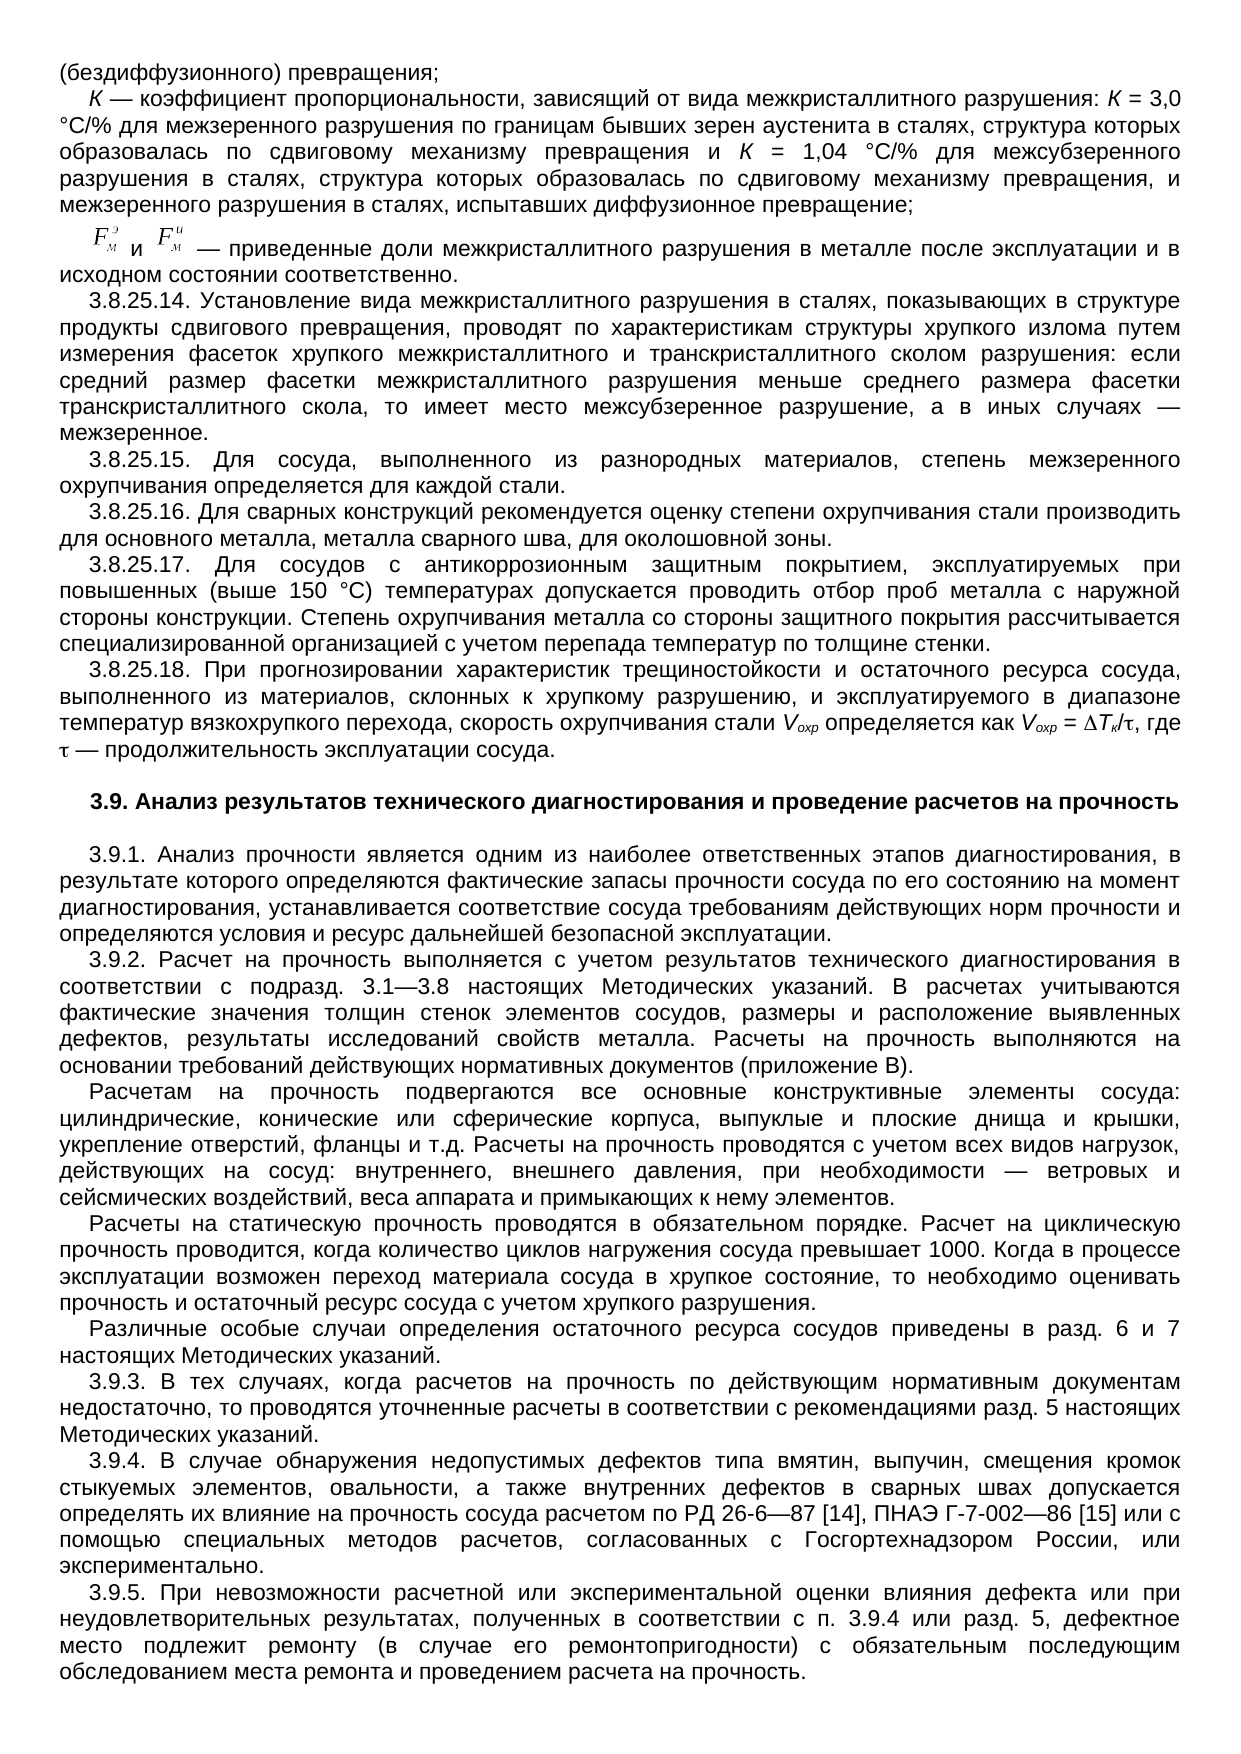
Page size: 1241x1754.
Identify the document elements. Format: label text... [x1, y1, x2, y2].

text 3.9.2. Расчет на прочность выполняется с учетом результатов технического диагностирования в соответствии с подразд. 3.1—3.8 настоящих Методических указаний. В расчетах учитываются фактические значения толщин стенок элементов сосудов, размеры и расположение выявленных дефектов, результаты исследований свойств металла. Расчеты на прочность выполняются на основании требований действующих нормативных документов (приложение В). [59, 946, 1181, 1078]
text 3.8.25.16. Для сварных конструкций рекомендуется оценку степени охрупчивания стали производить для основного металла, металла сварного шва, для околошовной зоны. [59, 498, 1181, 551]
text 3.9.1. Анализ прочности является одним из наиболее ответственных этапов диагностирования, в результате которого определяются фактические запасы прочности сосуда по его состоянию на момент диагностирования, устанавливается соответствие сосуда требованиям действующих норм прочности и определяются условия и ресурс дальнейшей безопасной эксплуатации. [59, 841, 1181, 946]
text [59, 59, 1181, 85]
text 3.8.25.18. При прогнозировании характеристик трещиностойкости и остаточного ресурса сосуда, выполненного из материалов, склонных к хрупкому разрушению, и эксплуатируемого в диапазоне температур вязкохрупкого перехода, скорость охрупчивания стали Vохр определяется как Vохр = Тк/, где — продолжительность эксплуатации сосуда. [59, 656, 1181, 762]
text Расчетам на прочность подвергаются все основные конструктивные элементы сосуда: цилиндрические, конические или сферические корпуса, выпуклые и плоские днища и крышки, укрепление отверстий, фланцы и т.д. Расчеты на прочность проводятся с учетом всех видов нагрузок, действующих на сосуд: внутреннего, внешнего давления, при необходимости — ветровых и сейсмических воздействий, веса аппарата и примыкающих к нему элементов. [59, 1078, 1181, 1210]
text 3.9.3. В тех случаях, когда расчетов на прочность по действующим нормативным документам недостаточно, то проводятся уточненные расчеты в соответствии с рекомендациями разд. 5 настоящих Методических указаний. [59, 1368, 1181, 1447]
text 3.9. Анализ результатов технического диагностирования и проведение расчетов на прочность [59, 788, 1181, 814]
text Различные особые случаи определения остаточного ресурса сосудов приведены в разд. 6 и 7 настоящих Методических указаний. [59, 1315, 1181, 1368]
text 3.8.25.14. Установление вида межкристаллитного разрушения в сталях, показывающих в структуре продукты сдвигового превращения, проводят по характеристикам структуры хрупкого излома путем измерения фасеток хрупкого межкристаллитного и транскристаллитного сколом разрушения: если средний размер фасетки межкристаллитного разрушения меньше среднего размера фасетки транскристаллитного скола, то имеет место межсубзеренное разрушение, а в иных случаях — межзеренное. [59, 287, 1181, 446]
text и — приведенные доли межкристаллитного разрушения в металле после эксплуатации и в исходном состоянии соответственно. [59, 217, 1181, 287]
text К — коэффициент пропорциональности, зависящий от вида межкристаллитного разрушения: К = 3,0 °С/% для межзеренного разрушения по границам бывших зерен аустенита в сталях, структура которых образовалась по сдвиговому механизму превращения и К = 1,04 °С/% для межсубзеренного разрушения в сталях, структура которых образовалась по сдвиговому механизму превращения, и межзеренного разрушения в сталях, испытавших диффузионное превращение; [59, 85, 1181, 217]
text 3.9.5. При невозможности расчетной или экспериментальной оценки влияния дефекта или при неудовлетворительных результатах, полученных в соответствии с п. 3.9.4 или разд. 5, дефектное место подлежит ремонту (в случае его ремонтопригодности) с обязательным последующим обследованием места ремонта и проведением расчета на прочность. [59, 1579, 1181, 1684]
text 3.8.25.17. Для сосудов с антикоррозионным защитным покрытием, эксплуатируемых при повышенных (выше 150 °С) температурах допускается проводить отбор проб металла с наружной стороны конструкции. Степень охрупчивания металла со стороны защитного покрытия рассчитывается специализированной организацией с учетом перепада температур по толщине стенки. [59, 551, 1181, 656]
text 3.8.25.15. Для сосуда, выполненного из разнородных материалов, степень межзеренного охрупчивания определяется для каждой стали. [59, 446, 1181, 498]
text 3.9.4. В случае обнаружения недопустимых дефектов типа вмятин, выпучин, смещения кромок стыкуемых элементов, овальности, а также внутренних дефектов в сварных швах допускается определять их влияние на прочность сосуда расчетом по РД 26-6—87 [14], ПНАЭ Г-7-002—86 [15] или с помощью специальных методов расчетов, согласованных с Госгортехнадзором России, или экспериментально. [59, 1447, 1181, 1579]
text Расчеты на статическую прочность проводятся в обязательном порядке. Расчет на циклическую прочность проводится, когда количество циклов нагружения сосуда превышает 1000. Когда в процессе эксплуатации возможен переход материала сосуда в хрупкое состояние, то необходимо оценивать прочность и остаточный ресурс сосуда с учетом хрупкого разрушения. [59, 1210, 1181, 1315]
